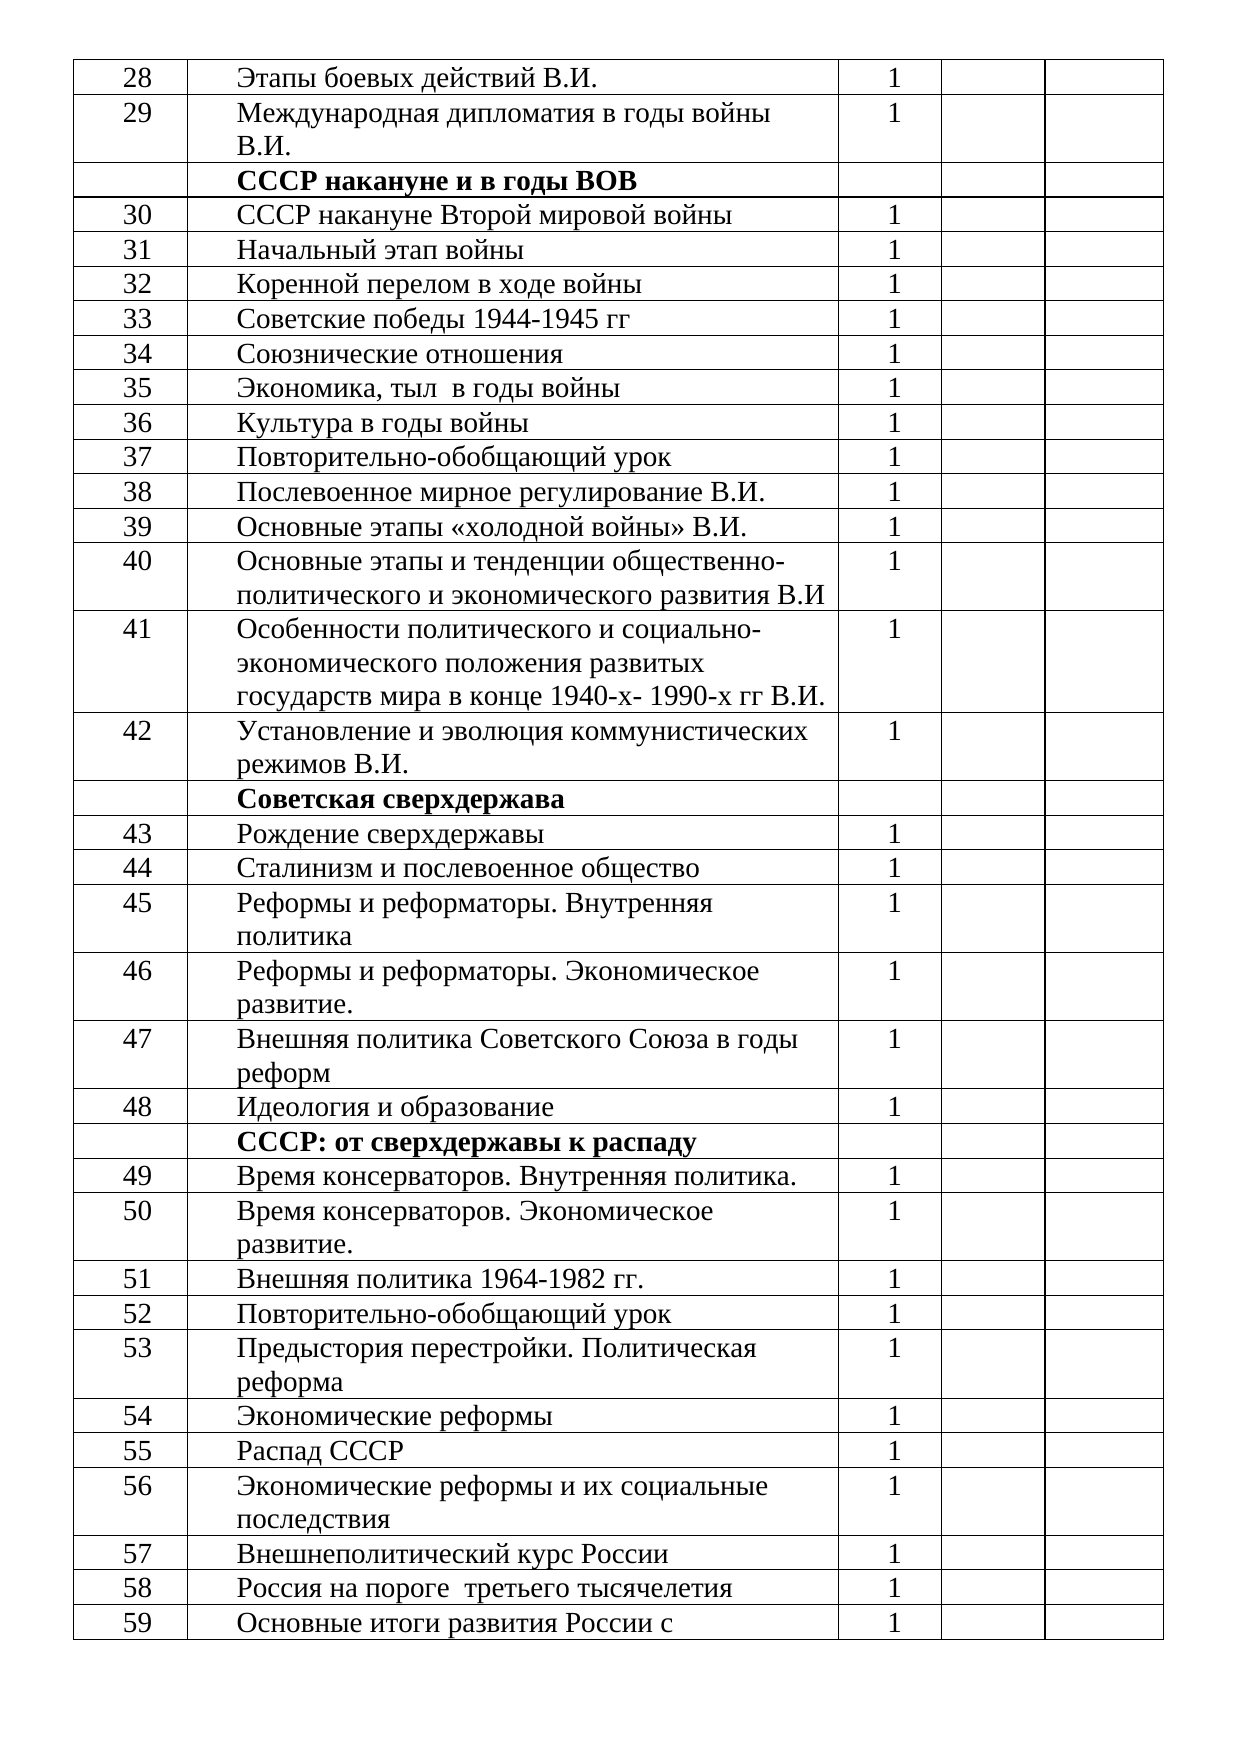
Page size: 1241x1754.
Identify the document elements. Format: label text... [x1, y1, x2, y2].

table_cell 1 [839, 1089, 941, 1123]
table_cell [942, 953, 1044, 1020]
table_cell [1046, 198, 1163, 231]
table_cell 49 [74, 1159, 187, 1192]
table_cell [942, 474, 1044, 508]
table_cell [942, 885, 1044, 952]
table_cell [942, 781, 1044, 815]
table_cell 46 [74, 953, 187, 1020]
table_cell 52 [74, 1296, 187, 1329]
table_cell [942, 95, 1044, 162]
table_cell 1 [839, 1536, 941, 1569]
table_cell [942, 336, 1044, 369]
table_cell [942, 1124, 1044, 1157]
table_cell Рождение сверхдержавы [188, 816, 838, 849]
table_cell 1 [839, 509, 941, 542]
table_cell 39 [74, 509, 187, 542]
table_cell Реформы и реформаторы. Внутренняя политика [188, 885, 838, 952]
table_cell 1 [839, 370, 941, 404]
table_cell Послевоенное мирное регулирование В.И. [188, 474, 838, 508]
table_cell Советская сверхдержава [188, 781, 838, 815]
table_cell [1046, 301, 1163, 335]
table_cell Основные этапы «холодной войны» В.И. [188, 509, 838, 542]
table_cell [74, 163, 187, 196]
table_cell Экономические реформы и их социальные последствия [188, 1468, 838, 1535]
table_cell Время консерваторов. Внутренняя политика. [188, 1159, 838, 1192]
table_cell [1046, 850, 1163, 884]
table_cell Коренной перелом в ходе войны [188, 267, 838, 300]
table_cell 41 [74, 611, 187, 712]
table_cell 1 [839, 1433, 941, 1467]
table_cell 1 [839, 474, 941, 508]
table_cell [1046, 1124, 1163, 1157]
table_cell 1 [839, 1159, 941, 1192]
table_cell Идеология и образование [188, 1089, 838, 1123]
table_cell [942, 1021, 1044, 1088]
table_cell [942, 1330, 1044, 1397]
table_cell Основные этапы и тенденции общественно- политического и экономического развития В.И [188, 543, 838, 610]
table_cell 1 [839, 885, 941, 952]
table_cell Начальный этап войны [188, 232, 838, 266]
table_cell [1046, 1193, 1163, 1260]
table_cell Международная дипломатия в годы войны В.И. [188, 95, 838, 162]
table_cell [1046, 163, 1163, 196]
table_cell [942, 301, 1044, 335]
table_cell [942, 1570, 1044, 1604]
table_cell 33 [74, 301, 187, 335]
table_cell Повторительно-обобщающий урок [188, 440, 838, 473]
table_cell 1 [839, 95, 941, 162]
table_cell Особенности политического и социально- экономического положения развитых государств мира в конце 1940-х- 1990-х гг В.И. [188, 611, 838, 712]
table_cell 53 [74, 1330, 187, 1397]
table_cell [942, 198, 1044, 231]
table_cell [942, 816, 1044, 849]
table_cell [1046, 370, 1163, 404]
table_cell [1046, 543, 1163, 610]
table_cell 1 [839, 1296, 941, 1329]
table_cell [1046, 1330, 1163, 1397]
table_cell [1046, 1021, 1163, 1088]
table_cell 1 [839, 953, 941, 1020]
table_cell [1046, 1468, 1163, 1535]
table_cell [1046, 267, 1163, 300]
table_cell [839, 781, 941, 815]
table_cell [942, 1433, 1044, 1467]
table_cell 57 [74, 1536, 187, 1569]
table_cell [942, 1536, 1044, 1569]
table_cell 1 [839, 267, 941, 300]
table_cell 1 [839, 1261, 941, 1295]
table_cell [942, 1089, 1044, 1123]
table_cell 1 [839, 301, 941, 335]
table_cell 1 [839, 440, 941, 473]
table_cell 1 [839, 1468, 941, 1535]
table_cell [1046, 232, 1163, 266]
table_cell [942, 850, 1044, 884]
table_cell 35 [74, 370, 187, 404]
table_cell Реформы и реформаторы. Экономическое развитие. [188, 953, 838, 1020]
table_cell Внешняя политика Советского Союза в годы реформ [188, 1021, 838, 1088]
table_cell [942, 1605, 1044, 1638]
table_cell 1 [839, 850, 941, 884]
table_cell 1 [839, 1021, 941, 1088]
table_cell 1 [839, 1570, 941, 1604]
table_cell 48 [74, 1089, 187, 1123]
table_cell 1 [839, 816, 941, 849]
table_cell 1 [839, 405, 941, 438]
table_cell 1 [839, 1399, 941, 1432]
table_cell Предыстория перестройки. Политическая реформа [188, 1330, 838, 1397]
table_cell Советские победы 1944-1945 гг [188, 301, 838, 335]
table_cell [1046, 440, 1163, 473]
table_cell СССР: от сверхдержавы к распаду [188, 1124, 838, 1157]
table_cell 1 [839, 713, 941, 780]
table_cell Россия на пороге третьего тысячелетия [188, 1570, 838, 1604]
table_cell Этапы боевых действий В.И. [188, 60, 838, 94]
table_cell [1046, 953, 1163, 1020]
table_cell Время консерваторов. Экономическое развитие. [188, 1193, 838, 1260]
table_cell [1046, 509, 1163, 542]
table_cell 44 [74, 850, 187, 884]
table_cell 1 [839, 1330, 941, 1397]
table_cell [1046, 816, 1163, 849]
table_cell 1 [839, 1605, 941, 1638]
table_cell 31 [74, 232, 187, 266]
table_cell Экономические реформы [188, 1399, 838, 1432]
table_cell [942, 60, 1044, 94]
table_cell 36 [74, 405, 187, 438]
table_cell 38 [74, 474, 187, 508]
table_cell 1 [839, 336, 941, 369]
table_cell 29 [74, 95, 187, 162]
table_cell [942, 370, 1044, 404]
table_cell 1 [839, 611, 941, 712]
table_cell [1046, 1261, 1163, 1295]
table_cell [1046, 95, 1163, 162]
table_cell [1046, 1570, 1163, 1604]
table_cell 30 [74, 198, 187, 231]
table_cell 42 [74, 713, 187, 780]
table_cell [1046, 781, 1163, 815]
table_cell Распад СССР [188, 1433, 838, 1467]
table_cell 1 [839, 543, 941, 610]
table_cell 54 [74, 1399, 187, 1432]
table_cell [1046, 1296, 1163, 1329]
table_cell 37 [74, 440, 187, 473]
table_cell СССР накануне и в годы ВОВ [188, 163, 838, 196]
table_cell 51 [74, 1261, 187, 1295]
table_cell 59 [74, 1605, 187, 1638]
table_cell 55 [74, 1433, 187, 1467]
table_cell 1 [839, 232, 941, 266]
table_cell [942, 1193, 1044, 1260]
table_cell [1046, 1159, 1163, 1192]
table_cell [1046, 60, 1163, 94]
table_cell 28 [74, 60, 187, 94]
table_cell 50 [74, 1193, 187, 1260]
table_cell [942, 543, 1044, 610]
table_cell Экономика, тыл в годы войны [188, 370, 838, 404]
table_cell [1046, 336, 1163, 369]
table_cell СССР накануне Второй мировой войны [188, 198, 838, 231]
table_cell [1046, 1089, 1163, 1123]
table_cell 1 [839, 60, 941, 94]
table_cell [74, 781, 187, 815]
table_cell [1046, 885, 1163, 952]
table_cell [1046, 713, 1163, 780]
table_cell [942, 1159, 1044, 1192]
table_cell [942, 267, 1044, 300]
table_cell 34 [74, 336, 187, 369]
table_cell Союзнические отношения [188, 336, 838, 369]
table_cell [942, 232, 1044, 266]
table_cell [839, 163, 941, 196]
table_cell 40 [74, 543, 187, 610]
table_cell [188, 1605, 838, 1638]
table_cell [942, 1399, 1044, 1432]
table_cell 45 [74, 885, 187, 952]
table_cell [74, 1124, 187, 1157]
table_cell [942, 405, 1044, 438]
table_cell Культура в годы войны [188, 405, 838, 438]
table_cell [942, 440, 1044, 473]
table_cell Повторительно-обобщающий урок [188, 1296, 838, 1329]
table_cell [942, 713, 1044, 780]
table_cell [839, 1124, 941, 1157]
table_cell 1 [839, 198, 941, 231]
table_cell Установление и эволюция коммунистических режимов В.И. [188, 713, 838, 780]
table_cell [942, 1261, 1044, 1295]
table_cell [1046, 474, 1163, 508]
table_cell [1046, 405, 1163, 438]
table_cell [1046, 1399, 1163, 1432]
table_cell 32 [74, 267, 187, 300]
table_cell [942, 611, 1044, 712]
table_cell [942, 1468, 1044, 1535]
table_cell [942, 163, 1044, 196]
table_cell 43 [74, 816, 187, 849]
table_cell [942, 509, 1044, 542]
table_cell [1046, 1605, 1163, 1638]
table_cell 47 [74, 1021, 187, 1088]
table_cell 56 [74, 1468, 187, 1535]
table_cell [1046, 1433, 1163, 1467]
table_cell Внешняя политика 1964-1982 гг. [188, 1261, 838, 1295]
table_cell [1046, 1536, 1163, 1569]
table_cell [1046, 611, 1163, 712]
table_cell Внешнеполитический курс России [188, 1536, 838, 1569]
table_cell [942, 1296, 1044, 1329]
table_cell 1 [839, 1193, 941, 1260]
table_cell 58 [74, 1570, 187, 1604]
table_cell Сталинизм и послевоенное общество [188, 850, 838, 884]
